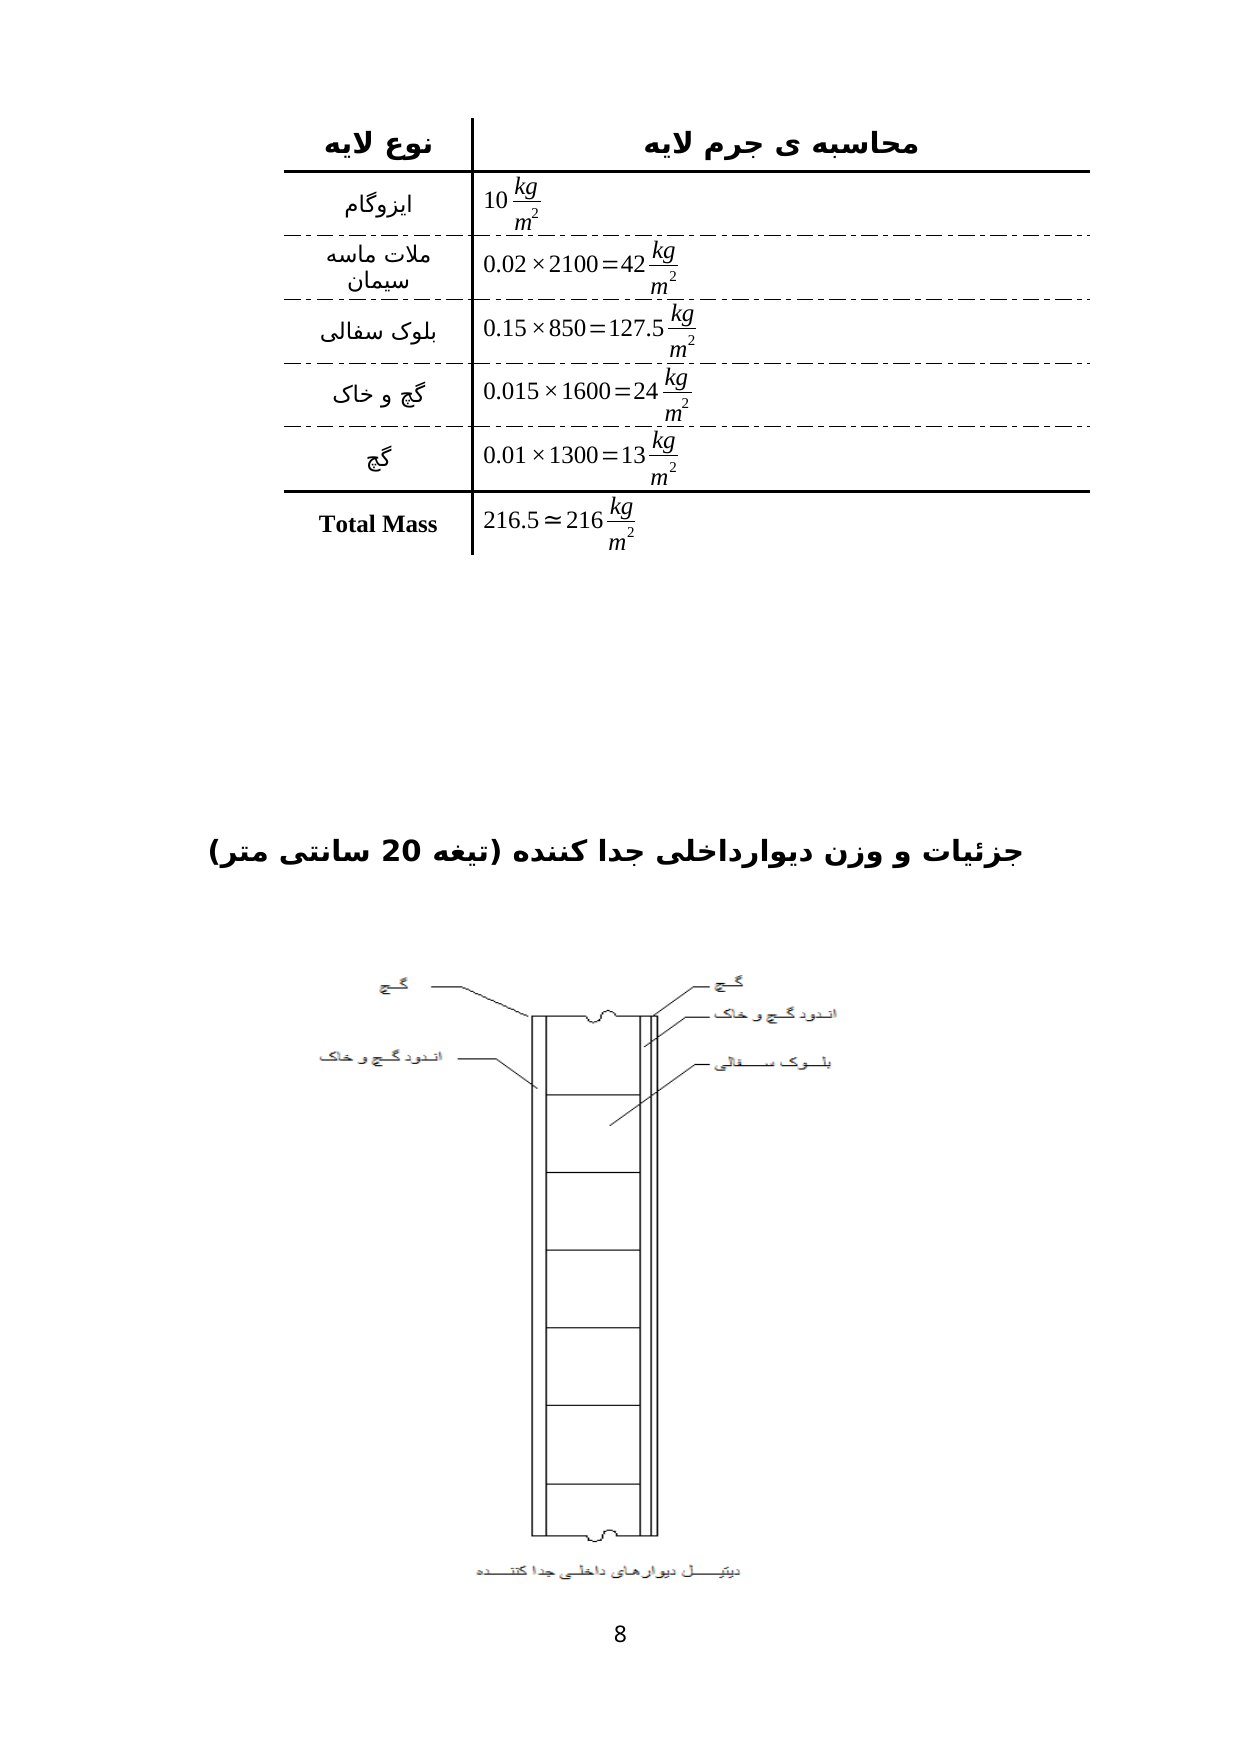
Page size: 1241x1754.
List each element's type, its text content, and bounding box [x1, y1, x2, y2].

table_cell Total Mass [284, 493, 471, 555]
table_cell گچ و خاک [284, 363, 471, 426]
table_header محاسبه ی جرم لایه [474, 118, 1090, 170]
table_cell گچ [284, 426, 471, 489]
table_cell [474, 426, 1090, 489]
table_cell بلوک سفالی [284, 299, 471, 362]
table_cell ملات ماسه سیمان [284, 235, 471, 299]
table_cell [474, 173, 1090, 235]
table_cell [474, 493, 1090, 555]
table_cell [474, 299, 1090, 362]
picture [303, 956, 862, 1595]
table_header نوع لایه [284, 118, 471, 170]
table_cell ایزوگام [284, 173, 471, 235]
table_cell [474, 363, 1090, 426]
table_cell [474, 235, 1090, 299]
text جزئیات و وزن دیوارداخلی جدا کننده (تیغه 20 سانتی متر) [150, 835, 1024, 869]
